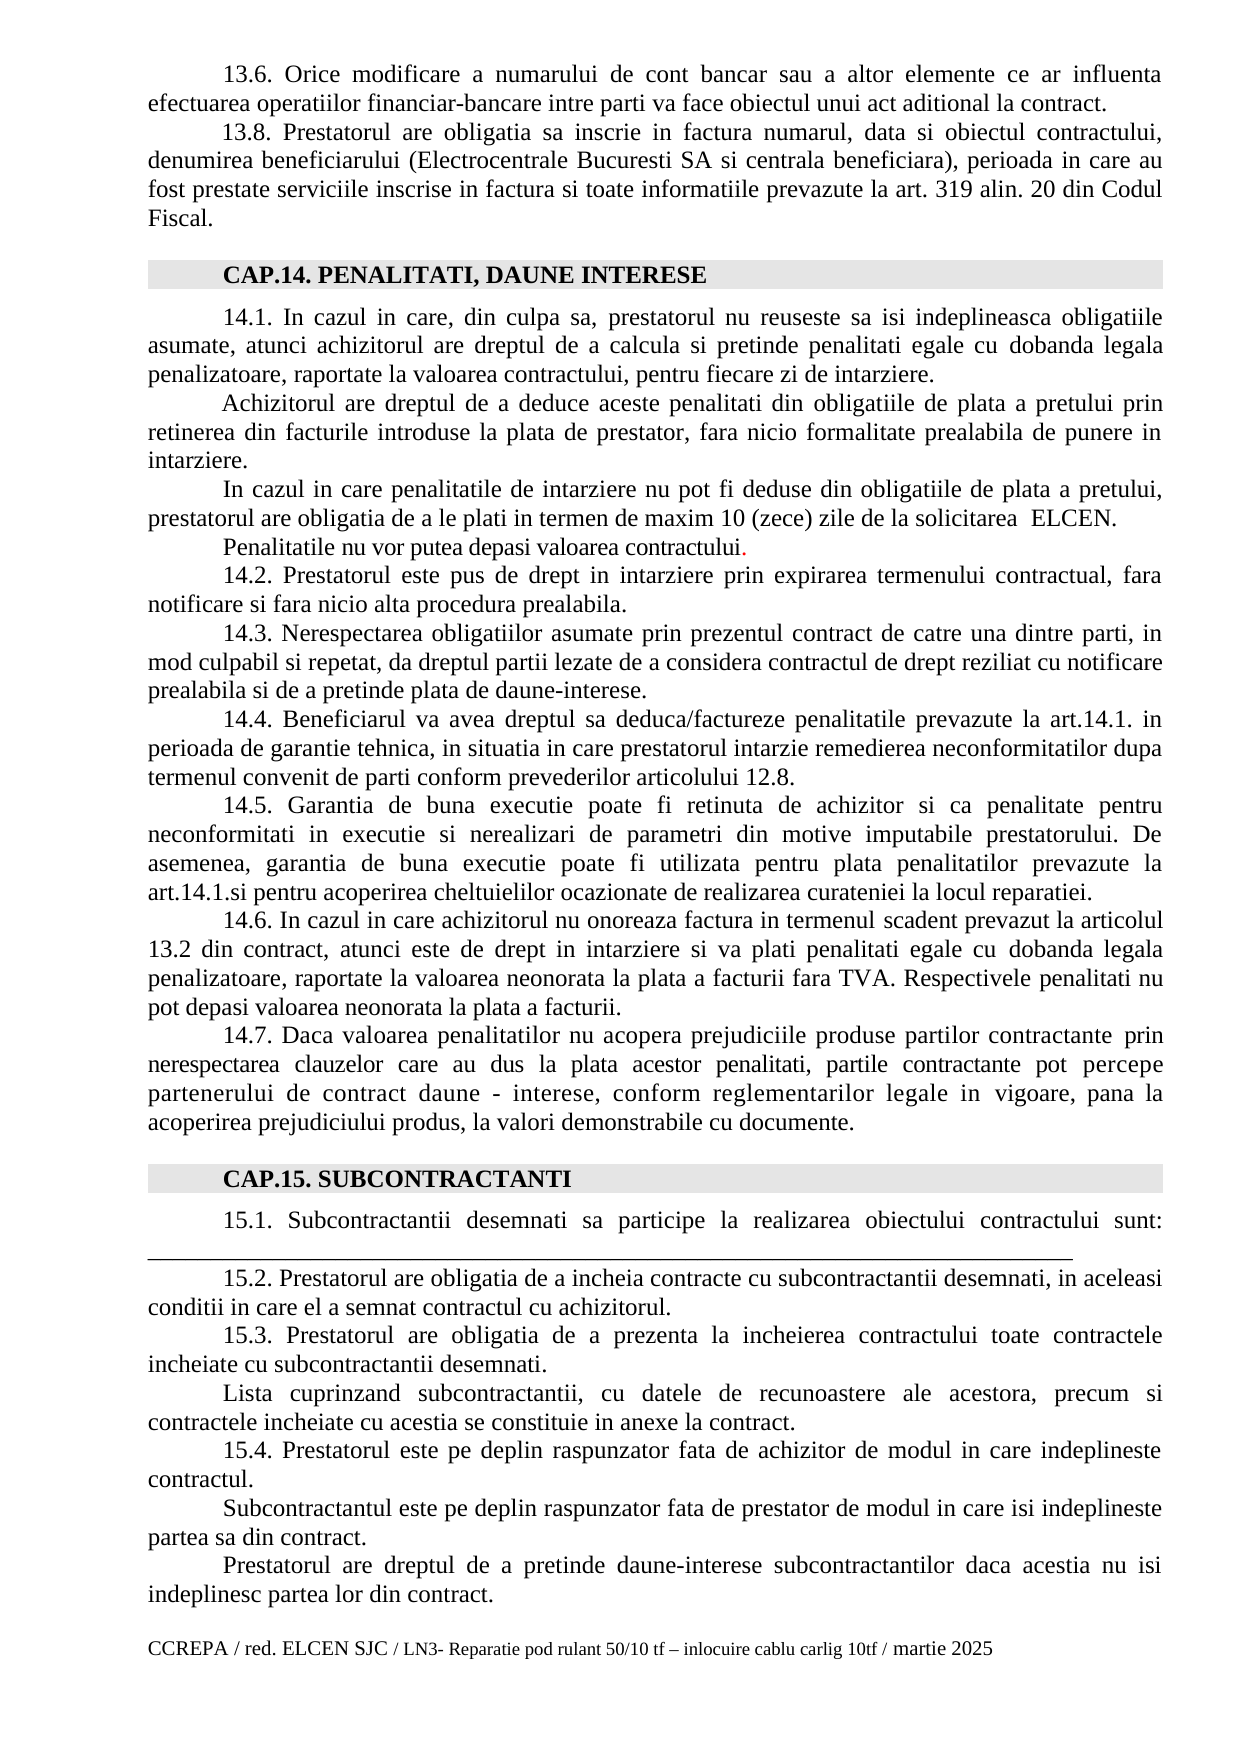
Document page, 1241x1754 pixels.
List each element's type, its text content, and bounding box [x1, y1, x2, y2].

text Prestatorul are dreptul de a pretinde daune-interese subcontractantilor daca acestia nu isi indeplinesc partea lor din contract. [148, 1550, 1163, 1608]
text 15.1. Subcontractantii desemnati sa participe la realizarea obiectului contractului sunt: __________________________________________________________________________ [148, 1205, 1163, 1263]
text 15.3. Prestatorul are obligatia de a prezenta la incheierea contractului toate contractele incheiate cu subcontractantii desemnati. [148, 1320, 1163, 1378]
text 15.2. Prestatorul are obligatia de a incheia contracte cu subcontractantii desemnati, in aceleasi conditii in care el a semnat contractul cu achizitorul. [148, 1263, 1163, 1320]
text 14.7. Daca valoarea penalitatilor nu acopera prejudiciile produse partilor contractante prin nerespectarea clauzelor care au dus la plata acestor penalitati, partile contractante pot percepe partenerului de contract daune - interese, conform reglementarilor legale in vigoare, pana la acoperirea prejudiciului produs, la valori demonstrabile cu documente. [148, 1020, 1163, 1135]
text Subcontractantul este pe deplin raspunzator fata de prestator de modul in care isi indeplineste partea sa din contract. [148, 1493, 1163, 1550]
text In cazul in care penalitatile de intarziere nu pot fi deduse din obligatiile de plata a pretului, prestatorul are obligatia de a le plati in termen de maxim 10 (zece) zile de la solicitarea ELCEN. [148, 474, 1163, 532]
text 14.3. Nerespectarea obligatiilor asumate prin prezentul contract de catre una dintre parti, in mod culpabil si repetat, da dreptul partii lezate de a considera contractul de drept reziliat cu notificare prealabila si de a pretinde plata de daune-interese. [148, 618, 1163, 704]
text 14.1. In cazul in care, din culpa sa, prestatorul nu reuseste sa isi indeplineasca obligatiile asumate, atunci achizitorul are dreptul de a calcula si pretinde penalitati egale cu dobanda legala penalizatoare, raportate la valoarea contractului, pentru fiecare zi de intarziere. [148, 302, 1163, 388]
text Penalitatile nu vor putea depasi valoarea contractului. [148, 532, 1163, 560]
text 14.6. In cazul in care achizitorul nu onoreaza factura in termenul scadent prevazut la articolul 13.2 din contract, atunci este de drept in intarziere si va plati penalitati egale cu dobanda legala penalizatoare, raportate la valoarea neonorata la plata a facturii fara TVA. Respectivele penalitati nu pot depasi valoarea neonorata la plata a facturii. [148, 905, 1163, 1020]
text 14.2. Prestatorul este pus de drept in intarziere prin expirarea termenului contractual, fara notificare si fara nicio alta procedura prealabila. [148, 560, 1163, 618]
subtitle CAP.15. SUBCONTRACTANTI [148, 1164, 1163, 1193]
text Achizitorul are dreptul de a deduce aceste penalitati din obligatiile de plata a pretului prin retinerea din facturile introduse la plata de prestator, fara nicio formalitate prealabila de punere in intarziere. [148, 388, 1163, 474]
text Lista cuprinzand subcontractantii, cu datele de recunoastere ale acestora, precum si contractele incheiate cu acestia se constituie in anexe la contract. [148, 1378, 1163, 1435]
text 13.8. Prestatorul are obligatia sa inscrie in factura numarul, data si obiectul contractului, denumirea beneficiarului (Electrocentrale Bucuresti SA si centrala beneficiara), perioada in care au fost prestate serviciile inscrise in factura si toate informatiile prevazute la art. 319 alin. 20 din Codul Fiscal. [148, 117, 1163, 232]
text 14.5. Garantia de buna executie poate fi retinuta de achizitor si ca penalitate pentru neconformitati in executie si nerealizari de parametri din motive imputabile prestatorului. De asemenea, garantia de buna executie poate fi utilizata pentru plata penalitatilor prevazute la art.14.1.si pentru acoperirea cheltuielilor ocazionate de realizarea curateniei la locul reparatiei. [148, 790, 1163, 905]
text 15.4. Prestatorul este pe deplin raspunzator fata de achizitor de modul in care indeplineste contractul. [148, 1435, 1163, 1493]
text 13.6. Orice modificare a numarului de cont bancar sau a altor elemente ce ar influenta efectuarea operatiilor financiar-bancare intre parti va face obiectul unui act aditional la contract. [148, 59, 1163, 117]
subtitle CAP.14. PENALITATI, DAUNE INTERESE [148, 260, 1163, 289]
list 14.4. Beneficiarul va avea dreptul sa deduca/factureze penalitatile prevazute la art.14.1. in perioada de garantie tehnica, in situatia in care prestatorul intarzie remedierea neconformitatilor dupa termenul convenit de parti conform prevederilor articolului 12.8. [148, 704, 1163, 790]
